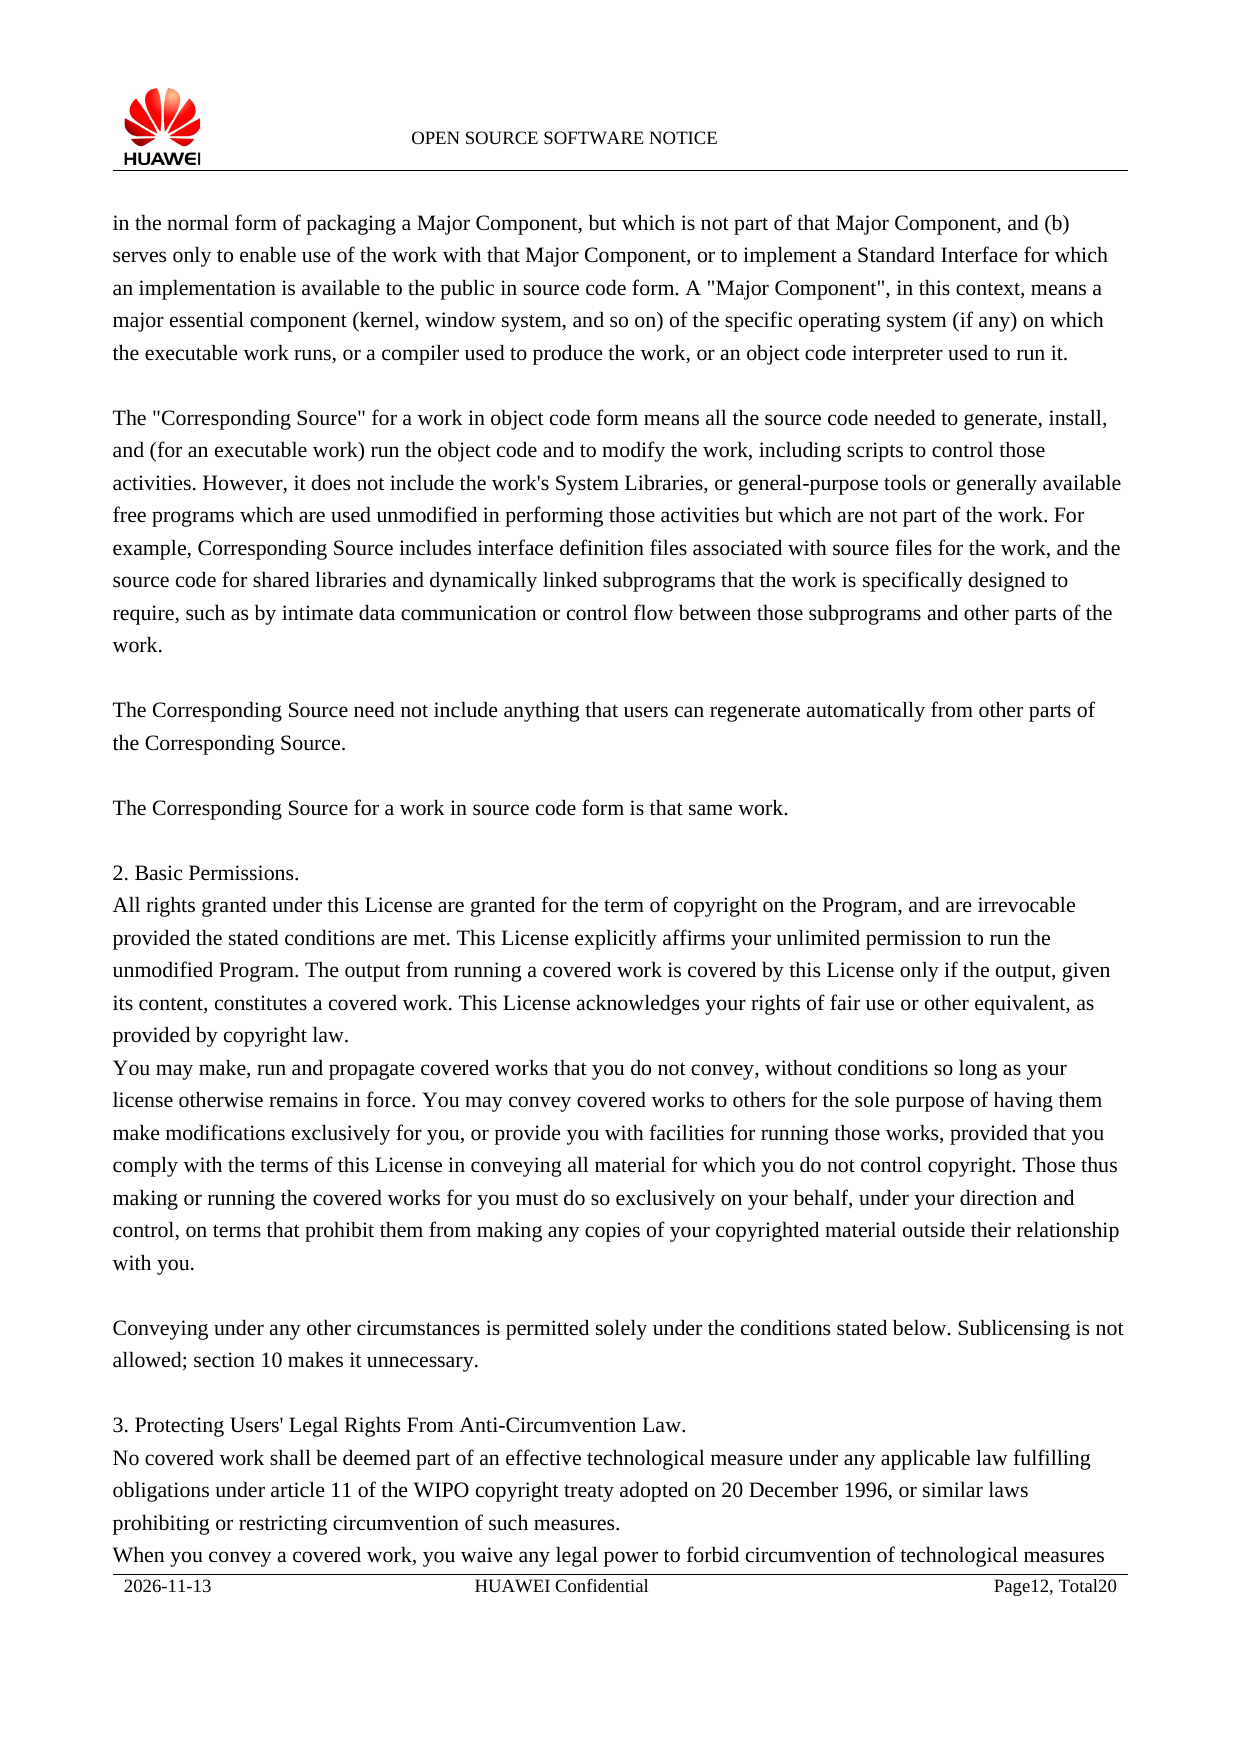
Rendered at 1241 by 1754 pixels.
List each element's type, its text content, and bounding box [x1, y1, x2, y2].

text 2. Basic Permissions. [112, 856, 1128, 889]
picture [124, 88, 201, 165]
text You may make, run and propagate covered works that you do not convey, without conditions so long as your license otherwise remains in force. You may convey covered works to others for the sole purpose of having them make modifications exclusively for you, or provide you with facilities for running those works, provided that you comply with the terms of this License in conveying all material for which you do not control copyright. Those thus making or running the covered works for you must do so exclusively on your behalf, under your direction and control, on terms that prohibit them from making any copies of your copyrighted material outside their relationship with you. [112, 1051, 1128, 1279]
text No covered work shall be deemed part of an effective technological measure under any applicable law fulfilling obligations under article 11 of the WIPO copyright treaty adopted on 20 December 1996, or similar laws prohibiting or restricting circumvention of such measures. [112, 1441, 1128, 1539]
text 3. Protecting Users' Legal Rights From Anti-Circumvention Law. [112, 1409, 1128, 1441]
text All rights granted under this License are granted for the term of copyright on the Program, and are irrevocable provided the stated conditions are met. This License explicitly affirms your unlimited permission to run the unmodified Program. The output from running a covered work is covered by this License only if the output, given its content, constitutes a covered work. This License acknowledges your rights of fair use or other equivalent, as provided by copyright law. [112, 889, 1128, 1051]
text Conveying under any other circumstances is permitted solely under the conditions stated below. Sublicensing is not allowed; section 10 makes it unnecessary. [112, 1311, 1128, 1376]
text The Corresponding Source for a work in source code form is that same work. [112, 791, 1128, 824]
text The Corresponding Source need not include anything that users can regenerate automatically from other parts of the Corresponding Source. [112, 694, 1128, 759]
text The "Corresponding Source" for a work in object code form means all the source code needed to generate, install, and (for an executable work) run the object code and to modify the work, including scripts to control those activities. However, it does not include the work's System Libraries, or general-purpose tools or generally available free programs which are used unmodified in performing those activities but which are not part of the work. For example, Corresponding Source includes interface definition files associated with source files for the work, and the source code for shared libraries and dynamically linked subprograms that the work is specifically designed to require, such as by intimate data communication or control flow between those subprograms and other parts of the work. [112, 401, 1128, 661]
